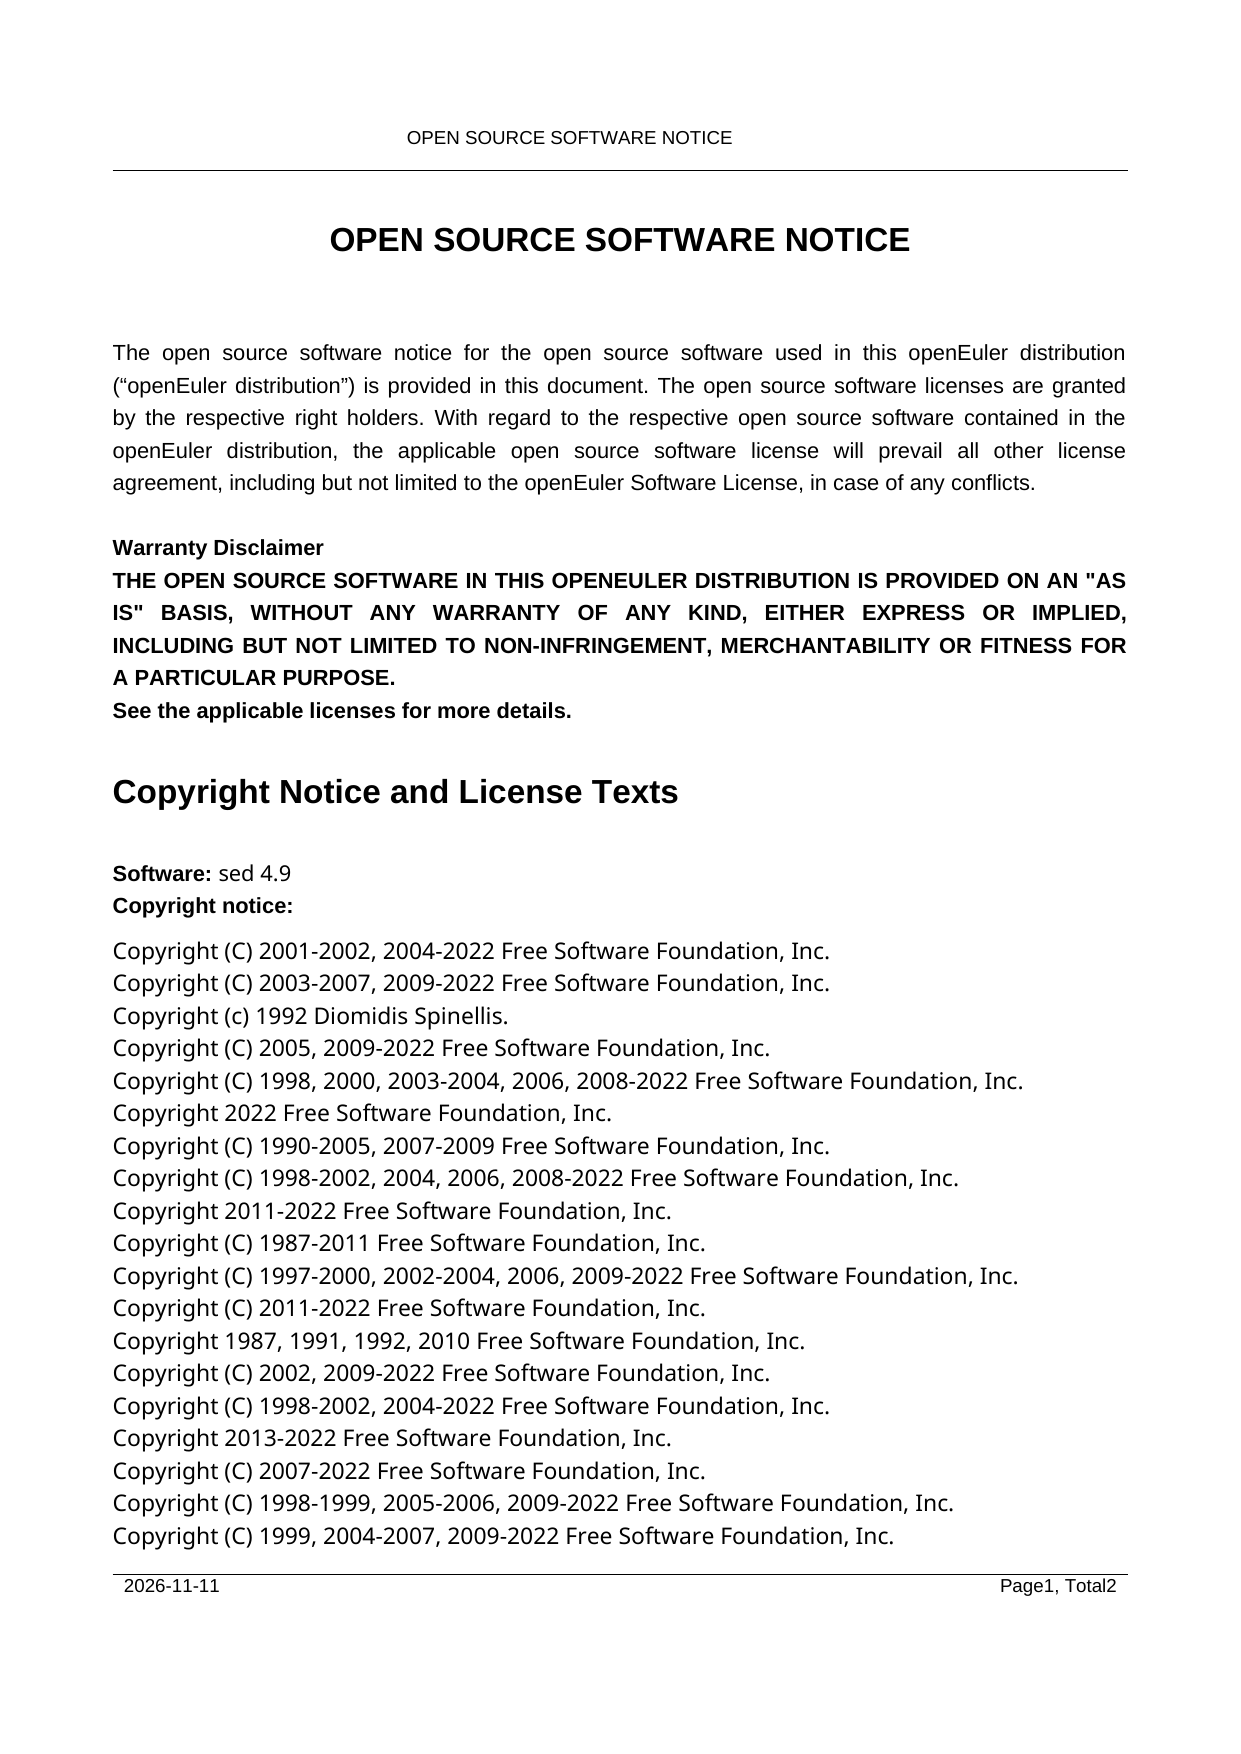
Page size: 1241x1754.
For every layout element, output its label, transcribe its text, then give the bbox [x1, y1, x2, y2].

text THE OPEN SOURCE SOFTWARE IN THIS OPENEULER DISTRIBUTION IS PROVIDED ON AN "AS IS" BASIS, WITHOUT ANY WARRANTY OF ANY KIND, EITHER EXPRESS OR IMPLIED, INCLUDING BUT NOT LIMITED TO NON-INFRINGEMENT, MERCHANTABILITY OR FITNESS FOR A PARTICULAR PURPOSE. See the applicable licenses for more details. [112, 564, 1128, 726]
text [112, 934, 1128, 1551]
text Warranty Disclaimer [112, 531, 1128, 564]
text Copyright Notice and License Texts [112, 759, 1128, 824]
text Copyright notice: [112, 889, 1128, 921]
text The open source software notice for the open source software used in this openEuler distribution (“openEuler distribution”) is provided in this document. The open source software licenses are granted by the respective right holders. With regard to the respective open source software contained in the openEuler distribution, the applicable open source software license will prevail all other license agreement, including but not limited to the openEuler Software License, in case of any conflicts. [112, 336, 1128, 499]
text OPEN SOURCE SOFTWARE NOTICE [112, 206, 1128, 271]
title Software: sed 4.9 [112, 856, 1128, 889]
